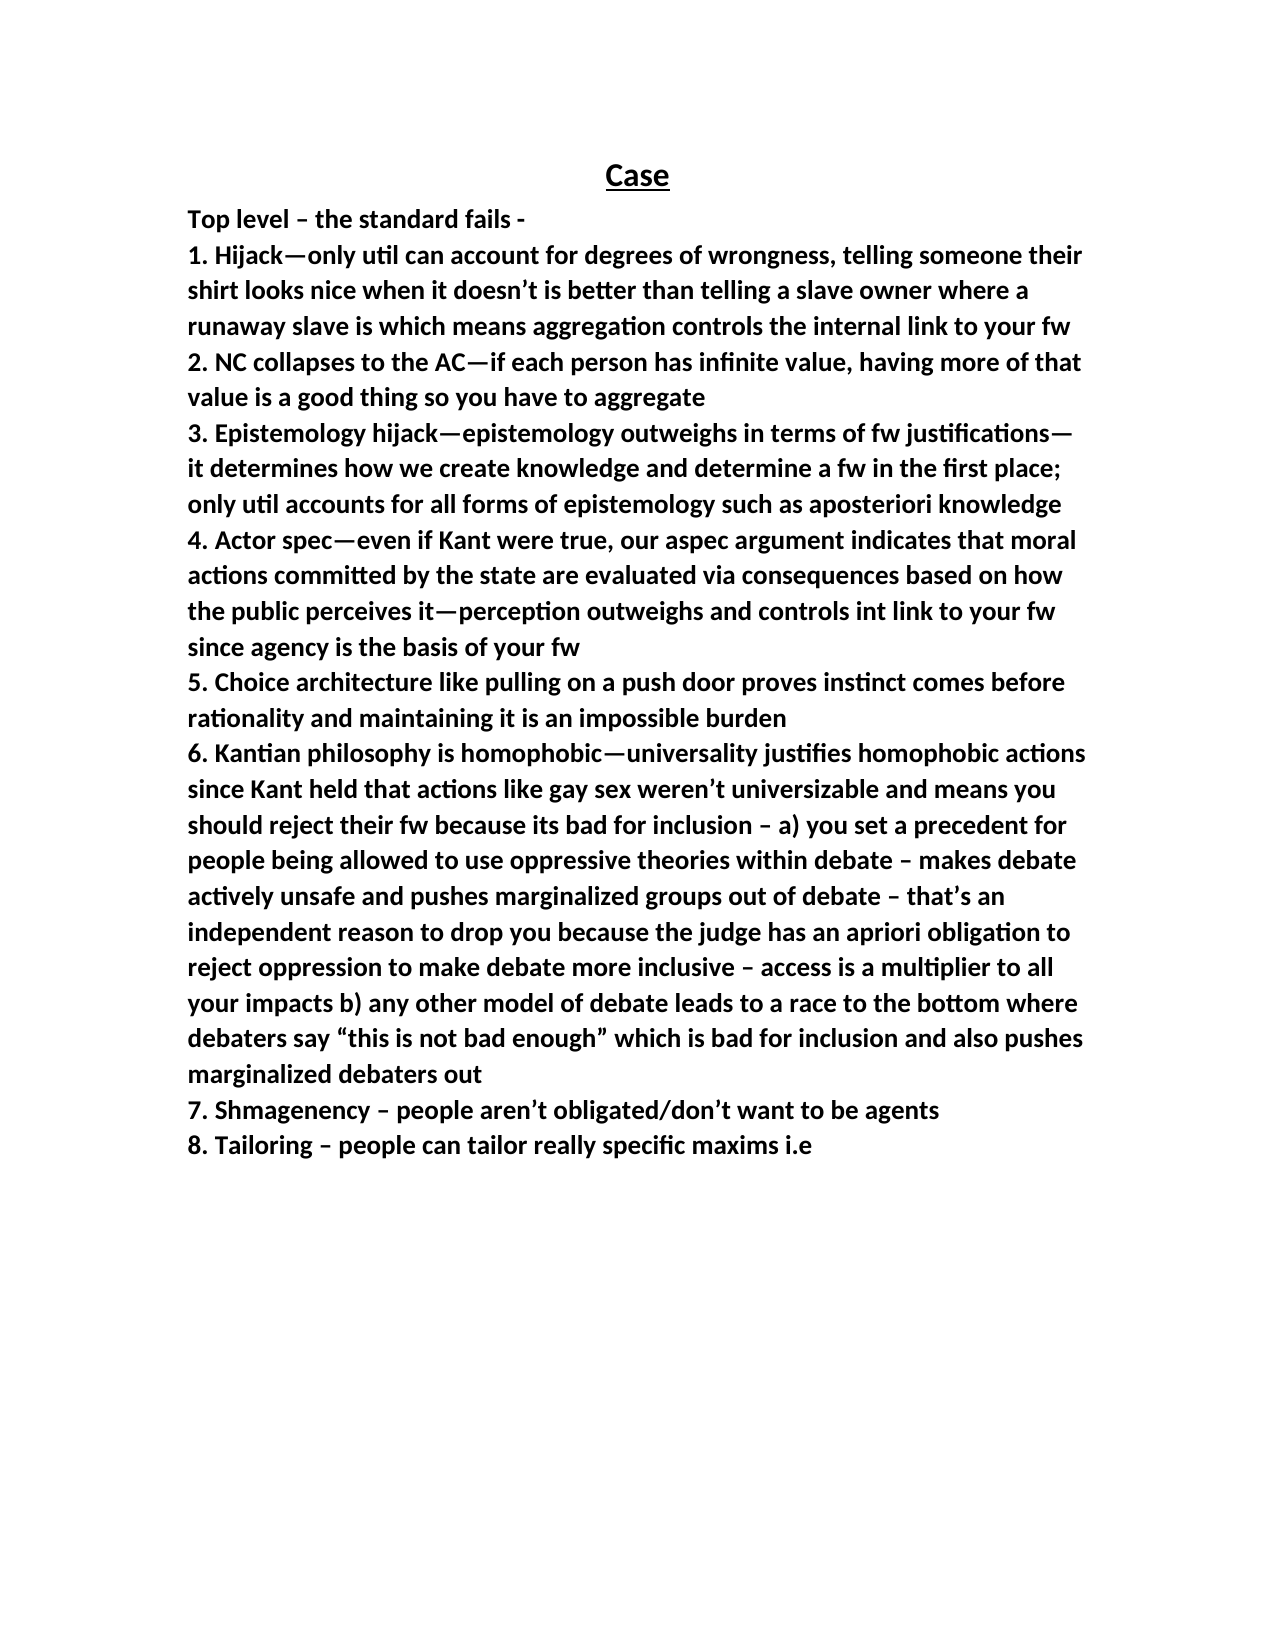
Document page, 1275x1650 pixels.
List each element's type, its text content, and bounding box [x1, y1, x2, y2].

text 7. Shmagenency – people aren’t obligated/don’t want to be agents 8. Tailoring – people can tailor really specific maxims i.e [187, 1093, 1087, 1162]
subtitle Top level – the standard fails - 1. Hijack—only util can account for degrees of wrongness, telling someone their shirt looks nice when it doesn’t is better than telling a slave owner where a runaway slave is which means aggregation controls the internal link to your fw 2. NC collapses to the AC—if each person has infinite value, having more of that value is a good thing so you have to aggregate 3. Epistemology hijack—epistemology outweighs in terms of fw justifications—it determines how we create knowledge and determine a fw in the first place; only util accounts for all forms of epistemology such as aposteriori knowledge 4. Actor spec—even if Kant were true, our aspec argument indicates that moral actions committed by the state are evaluated via consequences based on how the public perceives it—perception outweighs and controls int link to your fw since agency is the basis of your fw 5. Choice architecture like pulling on a push door proves instinct comes before rationality and maintaining it is an impossible burden 6. Kantian philosophy is homophobic—universality justifies homophobic actions since Kant held that actions like gay sex weren’t universizable and means you should reject their fw because its bad for inclusion – a) you set a precedent for people being allowed to use oppressive theories within debate – makes debate actively unsafe and pushes marginalized groups out of debate – that’s an independent reason to drop you because the judge has an apriori obligation to reject oppression to make debate more inclusive – access is a multiplier to all your impacts b) any other model of debate leads to a race to the bottom where debaters say “this is not bad enough” which is bad for inclusion and also pushes marginalized debaters out [187, 202, 1087, 1090]
subtitle Case [187, 154, 1087, 195]
